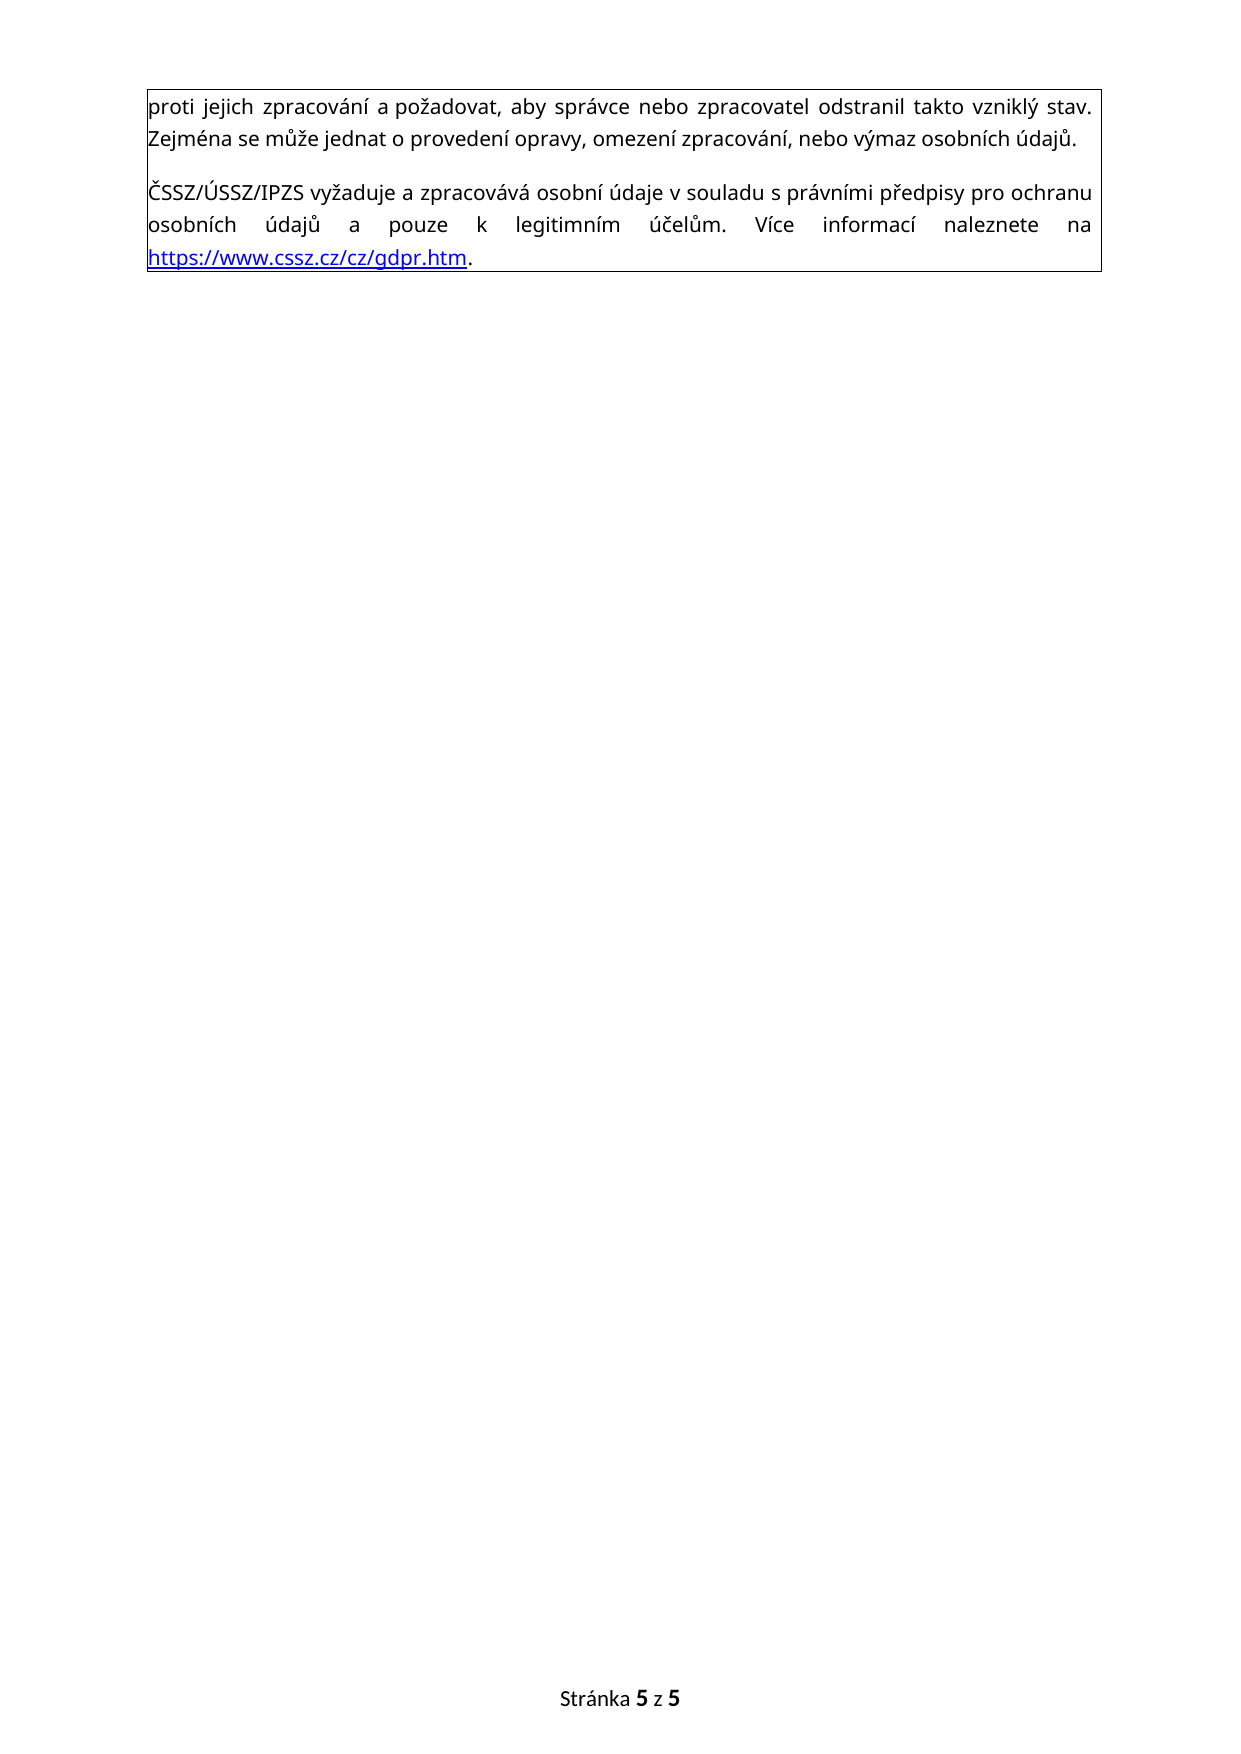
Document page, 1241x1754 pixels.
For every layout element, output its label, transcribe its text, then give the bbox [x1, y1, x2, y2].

text ČSSZ/ÚSSZ/IPZS vyžaduje a zpracovává osobní údaje v souladu s právními předpisy pro ochranu osobních údajů a pouze k legitimním účelům. Více informací naleznete na https://www.cssz.cz/cz/gdpr.htm. [148, 175, 1101, 271]
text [148, 90, 1101, 153]
